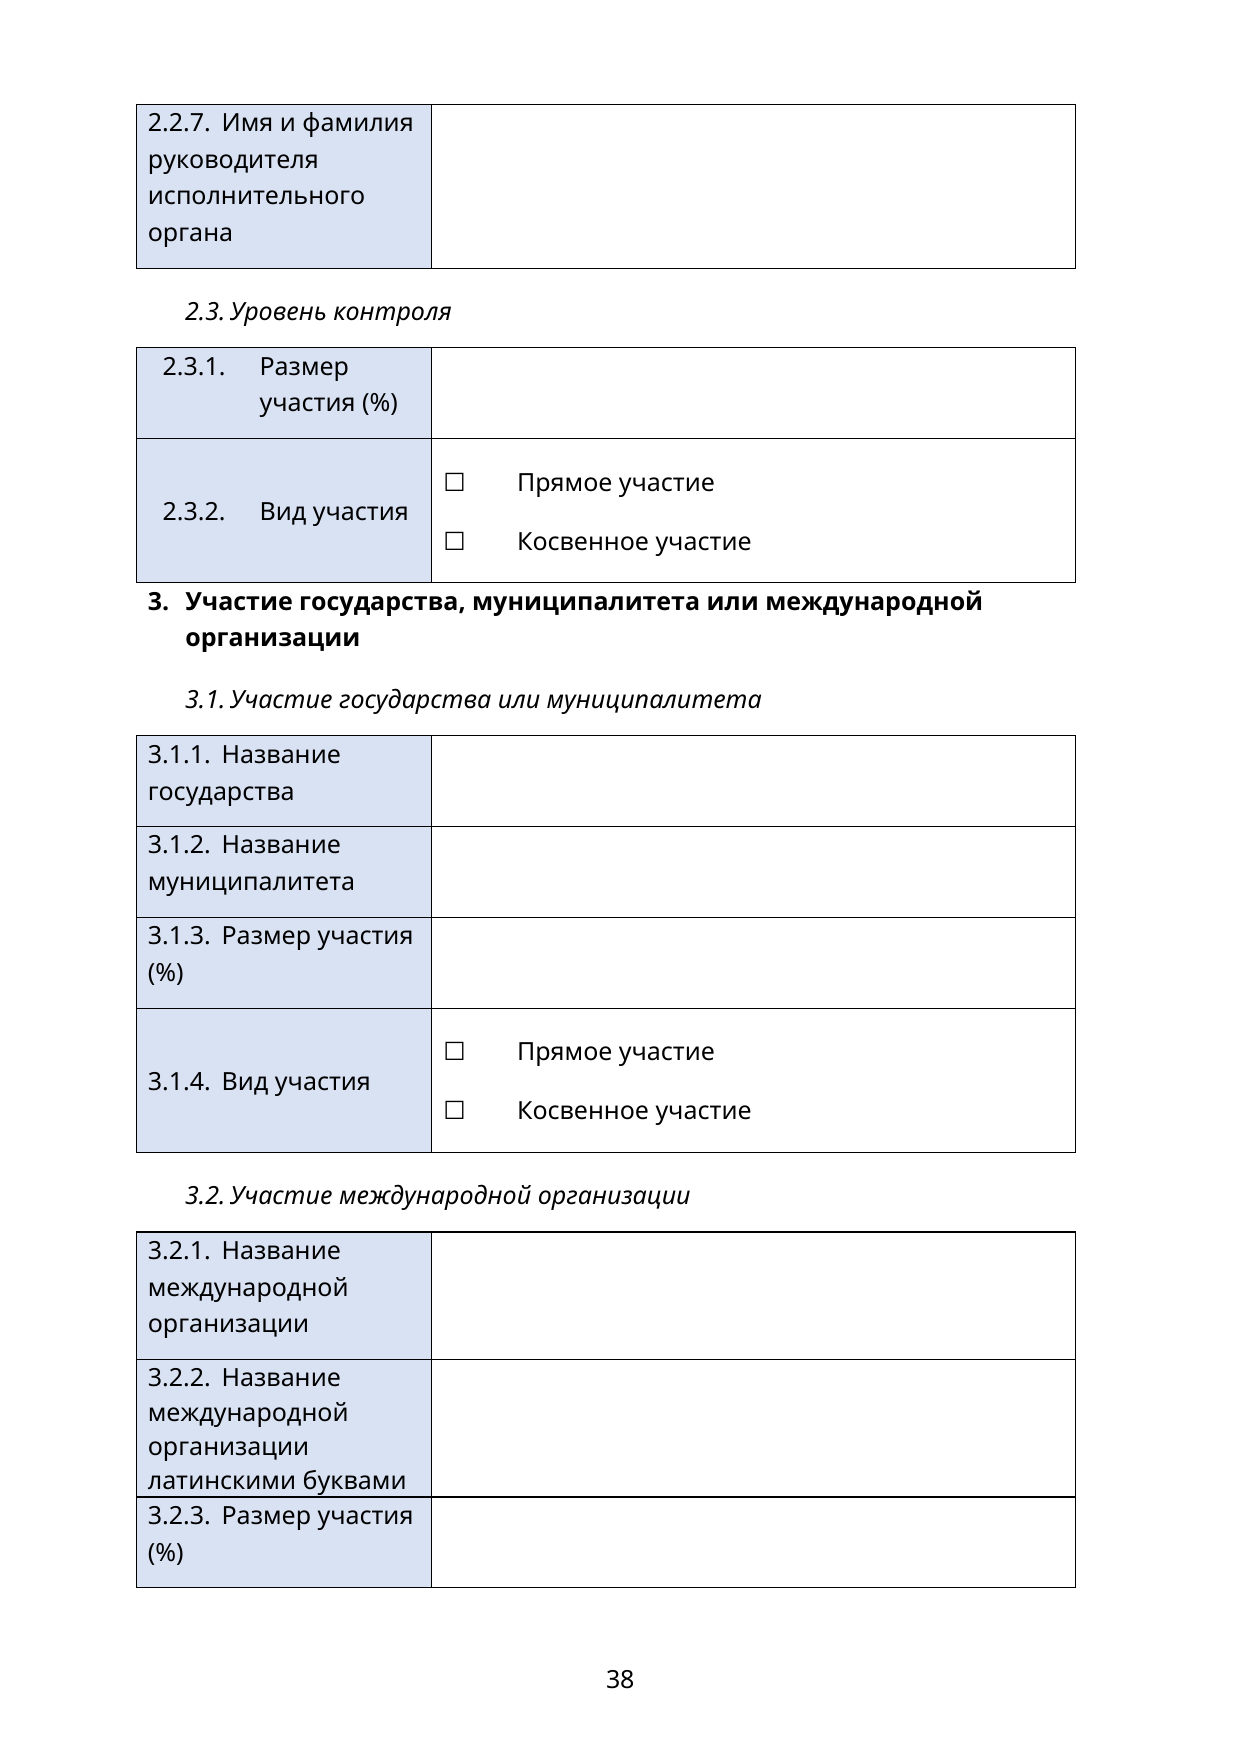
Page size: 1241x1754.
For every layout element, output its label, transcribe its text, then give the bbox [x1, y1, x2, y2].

table_cell Имя и фамилия руководителя исполнительного органа [137, 105, 431, 268]
table_cell Вид участия [137, 439, 431, 582]
table_cell Название муниципалитета [137, 827, 431, 917]
table_header Размер участия (%) [137, 348, 431, 438]
table_cell Прямое участие Косвенное участие [432, 1009, 1075, 1152]
table_header [432, 1233, 1075, 1359]
table_header Название международной организации [137, 1233, 431, 1359]
list Участие государства, муниципалитета или международной организации [148, 583, 1092, 654]
table_cell [432, 918, 1075, 1008]
table_cell Размер участия (%) [137, 1498, 431, 1587]
list Участие международной организации [185, 1178, 1092, 1212]
table_header [432, 348, 1075, 438]
list Уровень контроля [185, 294, 1092, 328]
table_cell Название международной организации латинскими буквами [137, 1360, 431, 1496]
table_cell [432, 1498, 1075, 1587]
table_cell [432, 105, 1075, 268]
table_cell [432, 1360, 1075, 1496]
table_cell Прямое участие Косвенное участие [432, 439, 1075, 582]
table_header [432, 736, 1075, 826]
table_cell [432, 827, 1075, 917]
table_header Название государства [137, 736, 431, 826]
list Участие государства или муниципалитета [185, 682, 1092, 716]
table_cell Вид участия [137, 1009, 431, 1152]
table_cell Размер участия (%) [137, 918, 431, 1008]
